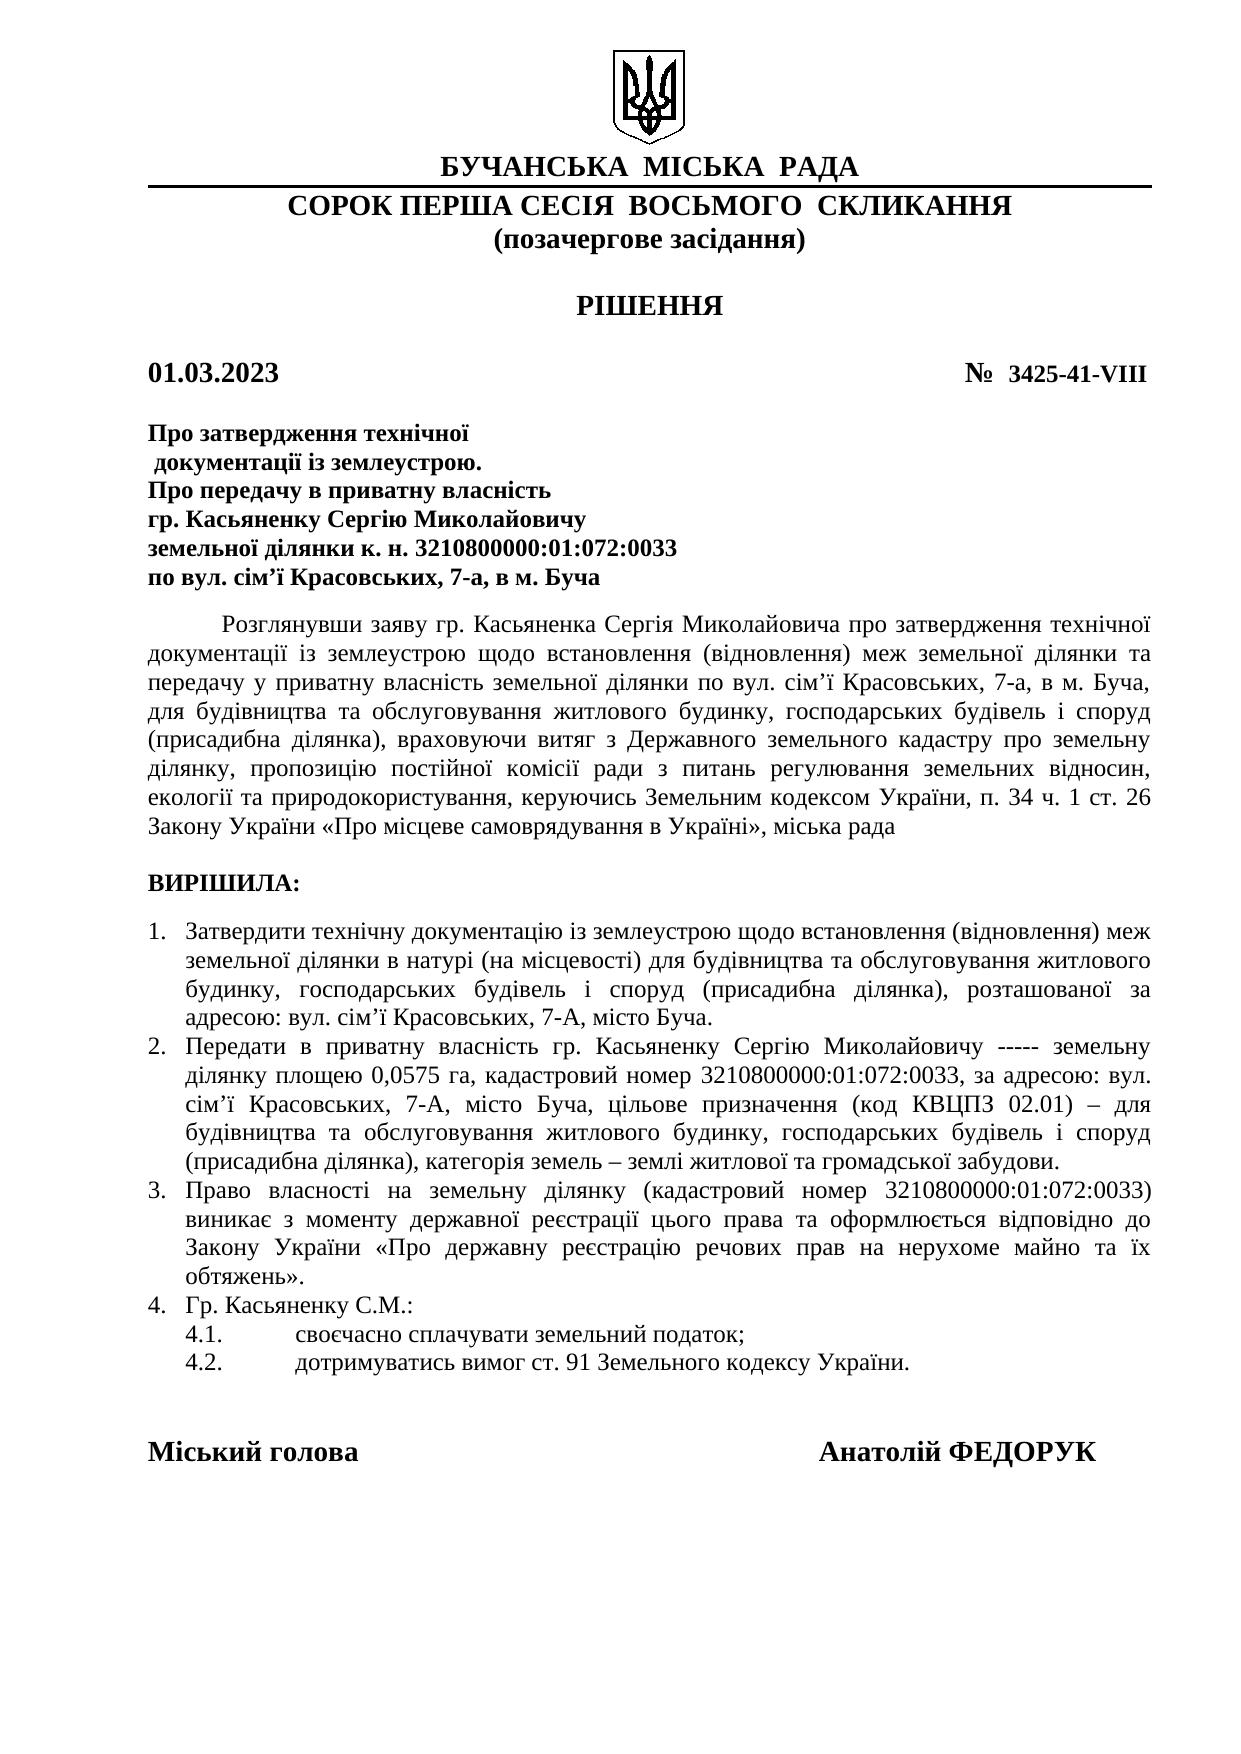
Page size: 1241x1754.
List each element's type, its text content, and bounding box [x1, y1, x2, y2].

text 01.03.2023 № 3425-41-VIІІ [148, 356, 1152, 389]
list своєчасно сплачувати земельний податок; [185, 1319, 1152, 1347]
text Міський голова Анатолій ФЕДОРУК [148, 1434, 1152, 1467]
text гр. Касьяненку Сергію Миколайовичу [148, 504, 1152, 533]
text ВИРІШИЛА: [148, 868, 1152, 897]
list Гр. Касьяненку С.М.: [148, 1290, 1152, 1319]
text (позачергове засідання) [148, 221, 1152, 255]
text Про затвердження технічної [148, 418, 1152, 447]
text по вул. сім’ї Красовських, 7-а, в м. Буча [148, 562, 1152, 590]
list дотримуватись вимог ст. 91 Земельного кодексу України. [185, 1347, 1152, 1376]
text БУЧАНСЬКА МІСЬКА РАДА [148, 149, 1152, 185]
text СОРОК ПЕРША СЕСІЯ ВОСЬМОГО СКЛИКАННЯ [148, 188, 1152, 221]
text документації із землеустрою. [148, 447, 1152, 475]
list Передати в приватну власність гр. Касьяненку Сергію Миколайовичу ----- земельну ділянку площею 0,0575 га, кадастровий номер 3210800000:01:072:0033, за адресою: вул. сім’ї Красовських, 7-А, місто Буча, цільове призначення (код КВЦПЗ 02.01) – для будівництва та обслуговування житлового будинку, господарських будівель і споруд (присадибна ділянка), категорія земель – землі житлової та громадської забудови. [148, 1031, 1152, 1175]
text Розглянувши заяву гр. Касьяненка Сергія Миколайовича про затвердження технічної документації із землеустрою щодо встановлення (відновлення) меж земельної ділянки та передачу у приватну власність земельної ділянки по вул. сім’ї Красовських, 7-а, в м. Буча, для будівництва та обслуговування житлового будинку, господарських будівель і споруд (присадибна ділянка), враховуючи витяг з Державного земельного кадастру про земельну ділянку, пропозицію постійної комісії ради з питань регулювання земельних відносин, екології та природокористування, керуючись Земельним кодексом України, п. 34 ч. 1 ст. 26 Закону України «Про місцеве самоврядування в Україні», міська рада [148, 609, 1152, 839]
text Про передачу в приватну власність [148, 475, 1152, 504]
text РІШЕННЯ [148, 288, 1152, 322]
text земельної ділянки к. н. 3210800000:01:072:0033 [148, 533, 1152, 562]
list Затвердити технічну документацію із землеустрою щодо встановлення (відновлення) меж земельної ділянки в натурі (на місцевості) для будівництва та обслуговування житлового будинку, господарських будівель і споруд (присадибна ділянка), розташованої за адресою: вул. сім’ї Красовських, 7-А, місто Буча. [148, 916, 1152, 1031]
list Право власності на земельну ділянку (кадастровий номер 3210800000:01:072:0033) виникає з моменту державної реєстрації цього права та оформлюється відповідно до Закону України «Про державну реєстрацію речових прав на нерухоме майно та їх обтяжень». [148, 1175, 1152, 1290]
